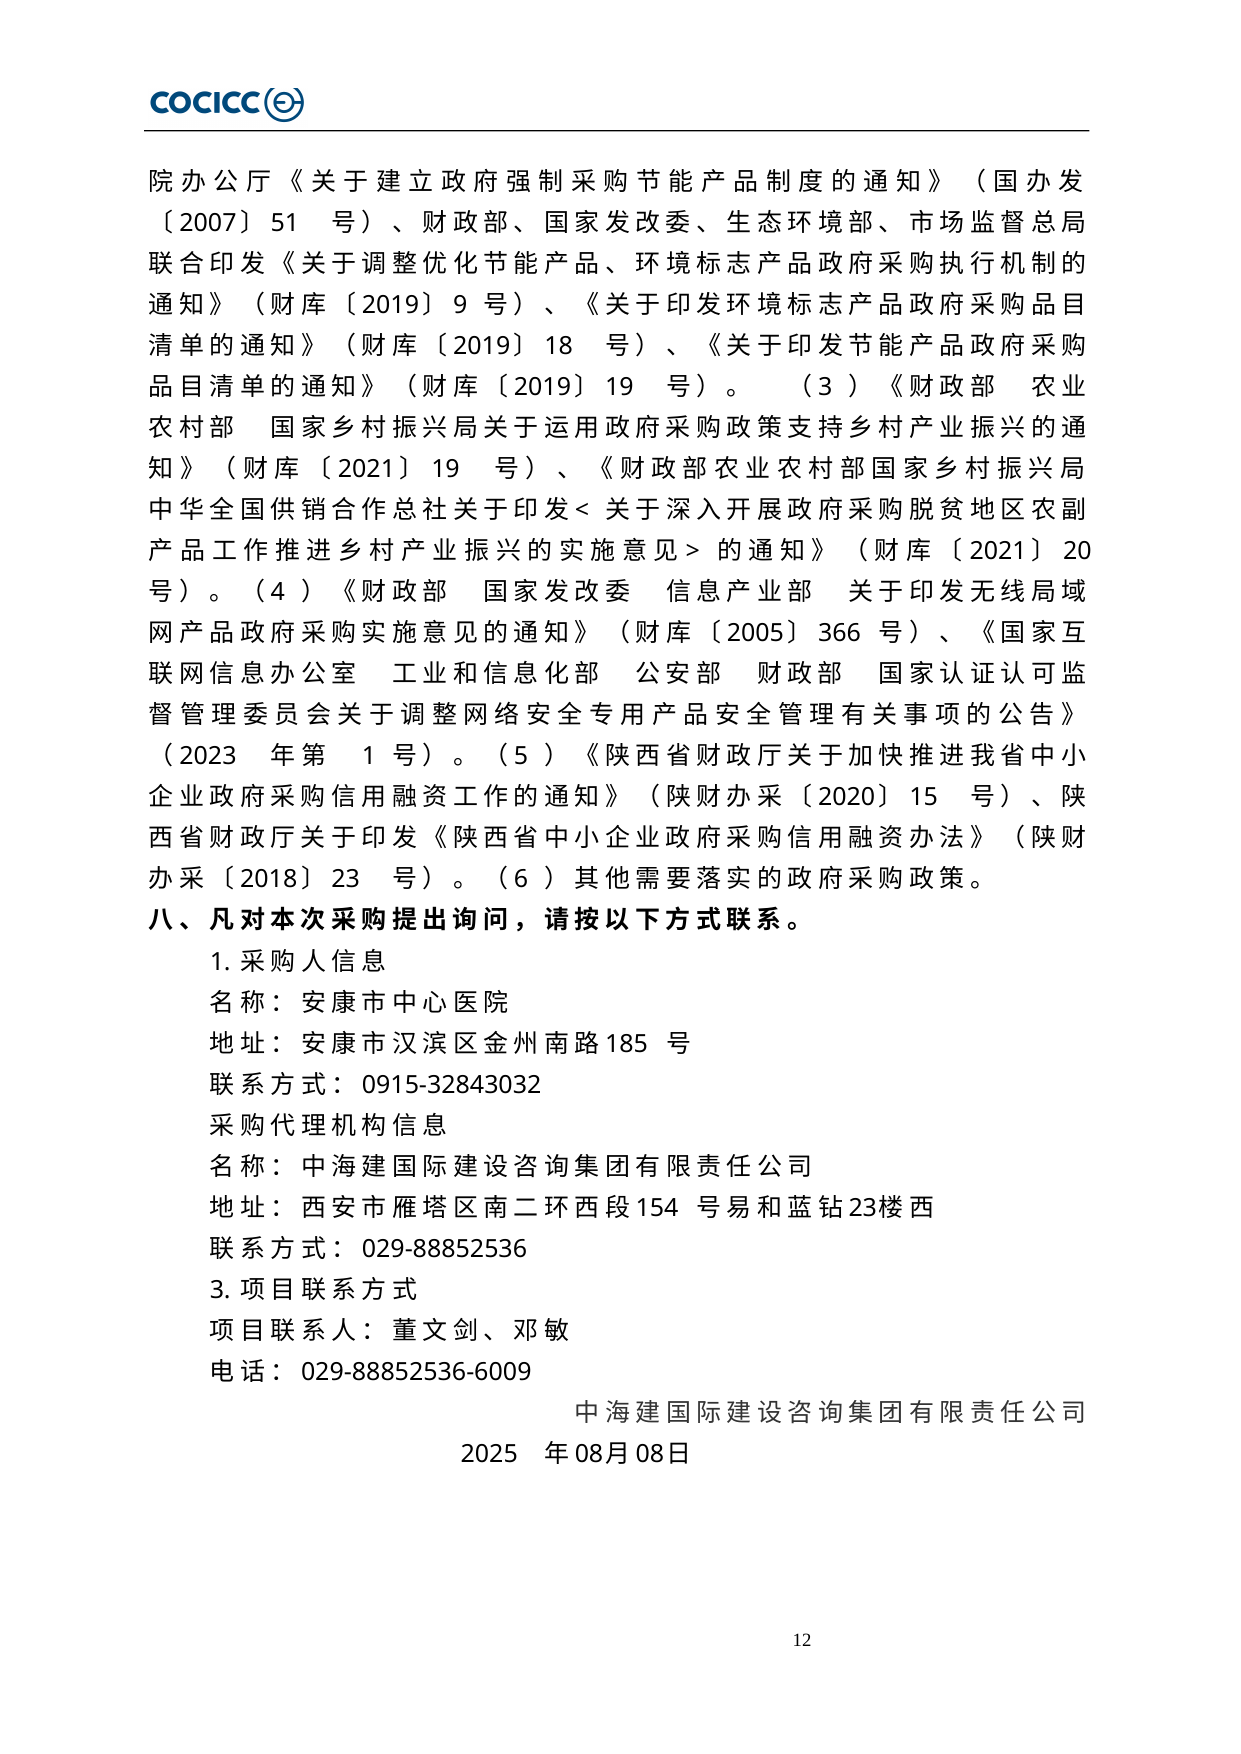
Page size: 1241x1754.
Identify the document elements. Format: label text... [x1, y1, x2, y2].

text 名称：安康市中心医院 [149, 979, 1092, 1021]
text 电话：029-88852536-6009 [149, 1349, 1092, 1390]
text 地址：安康市汉滨区金州南路185号 [149, 1021, 1092, 1062]
text 3.项目联系方式 [149, 1267, 1092, 1308]
text 项目联系人：董文剑、邓敏 [149, 1308, 1092, 1349]
text 名称：中海建国际建设咨询集团有限责任公司 [149, 1144, 1092, 1185]
text 2025年08月08日 [149, 1431, 1092, 1472]
text 采购代理机构信息 [149, 1103, 1092, 1144]
text 八、凡对本次采购提出询问，请按以下方式联系。 [149, 897, 1092, 938]
text 1.采购人信息 [149, 938, 1092, 979]
text 中海建国际建设咨询集团有限责任公司 [149, 1390, 1092, 1431]
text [149, 159, 1092, 897]
text 联系方式：029-88852536 [149, 1226, 1092, 1267]
text 联系方式：0915-32843032 [149, 1062, 1092, 1103]
picture [147, 88, 308, 128]
text 地址：西安市雁塔区南二环西段154号易和蓝钻23楼西 [149, 1185, 1092, 1226]
